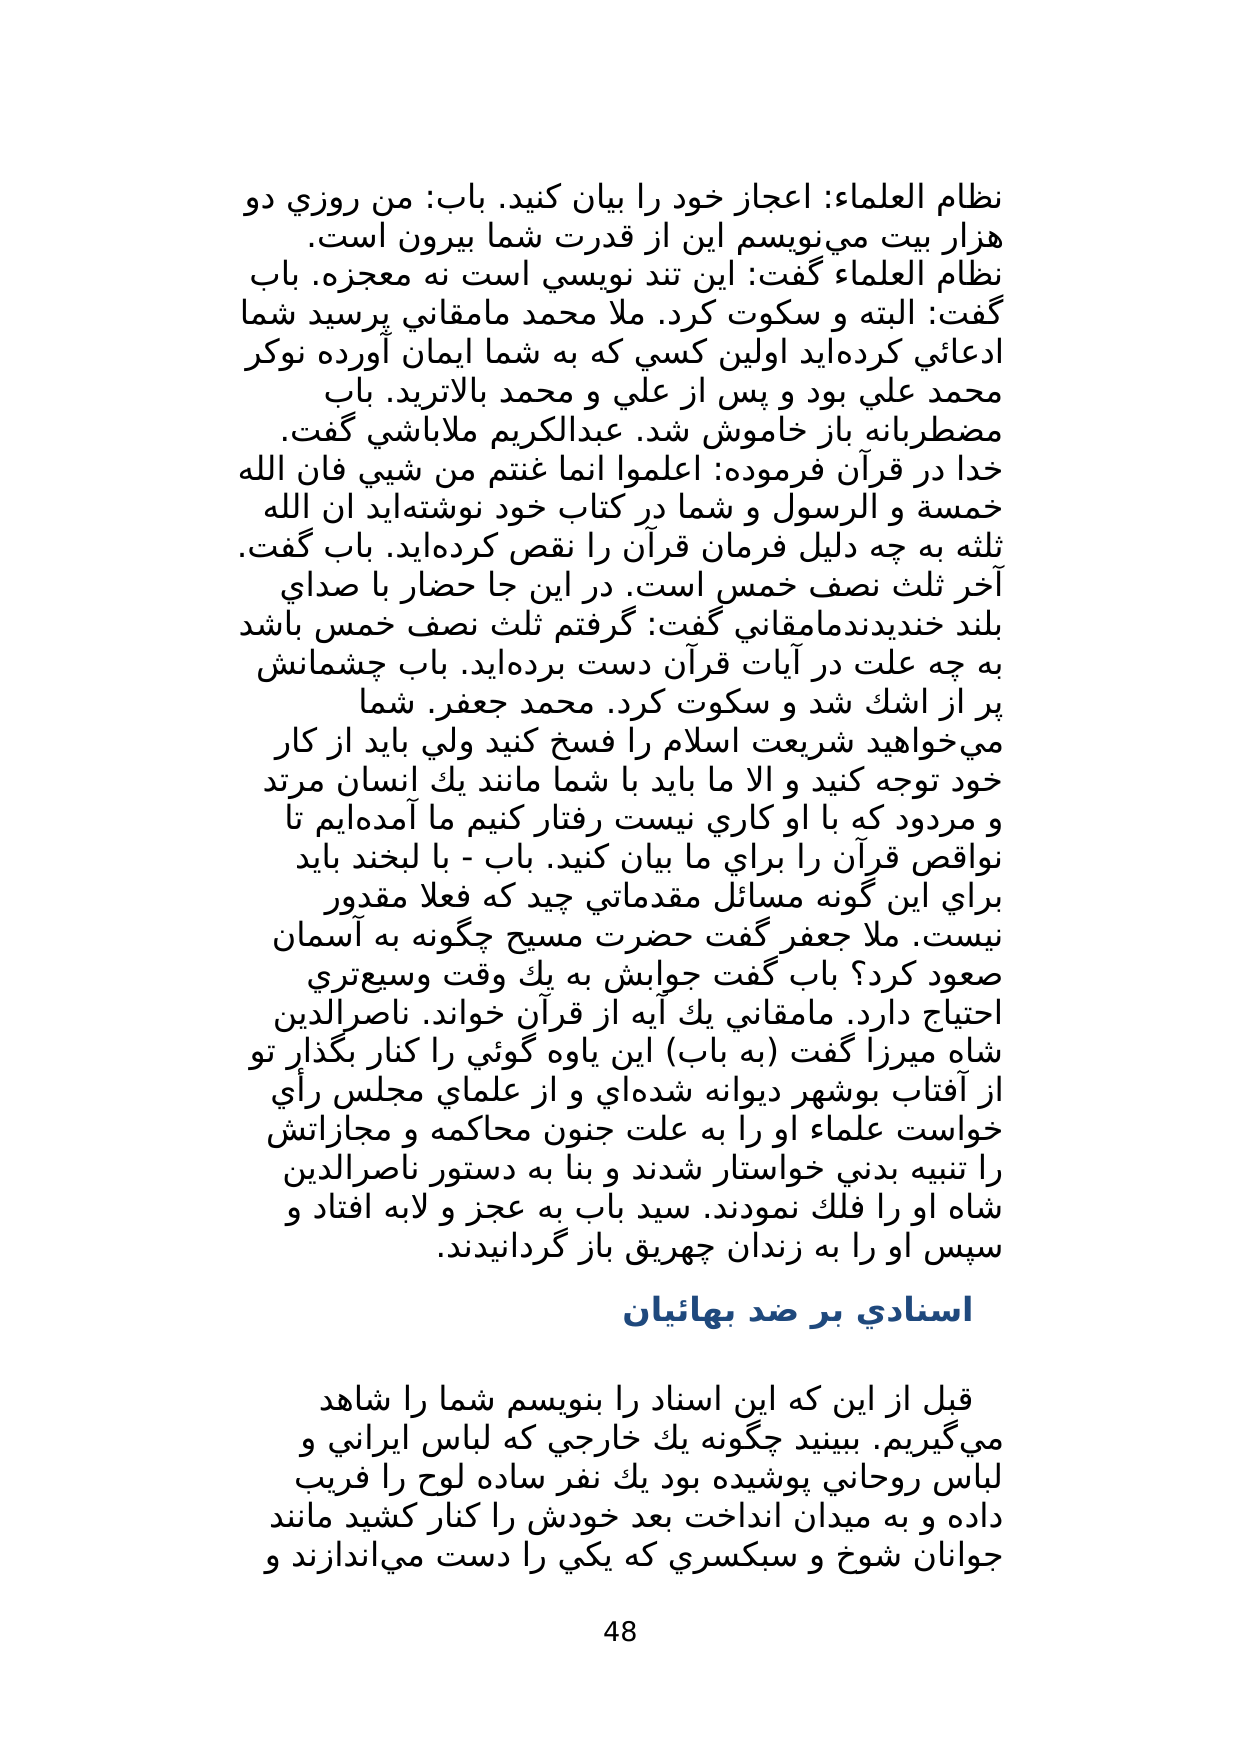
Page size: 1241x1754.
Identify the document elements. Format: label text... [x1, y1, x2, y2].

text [236, 177, 1004, 1265]
subtitle اسنادي بر ضد بهائيان [236, 1290, 1004, 1329]
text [236, 1380, 1004, 1574]
